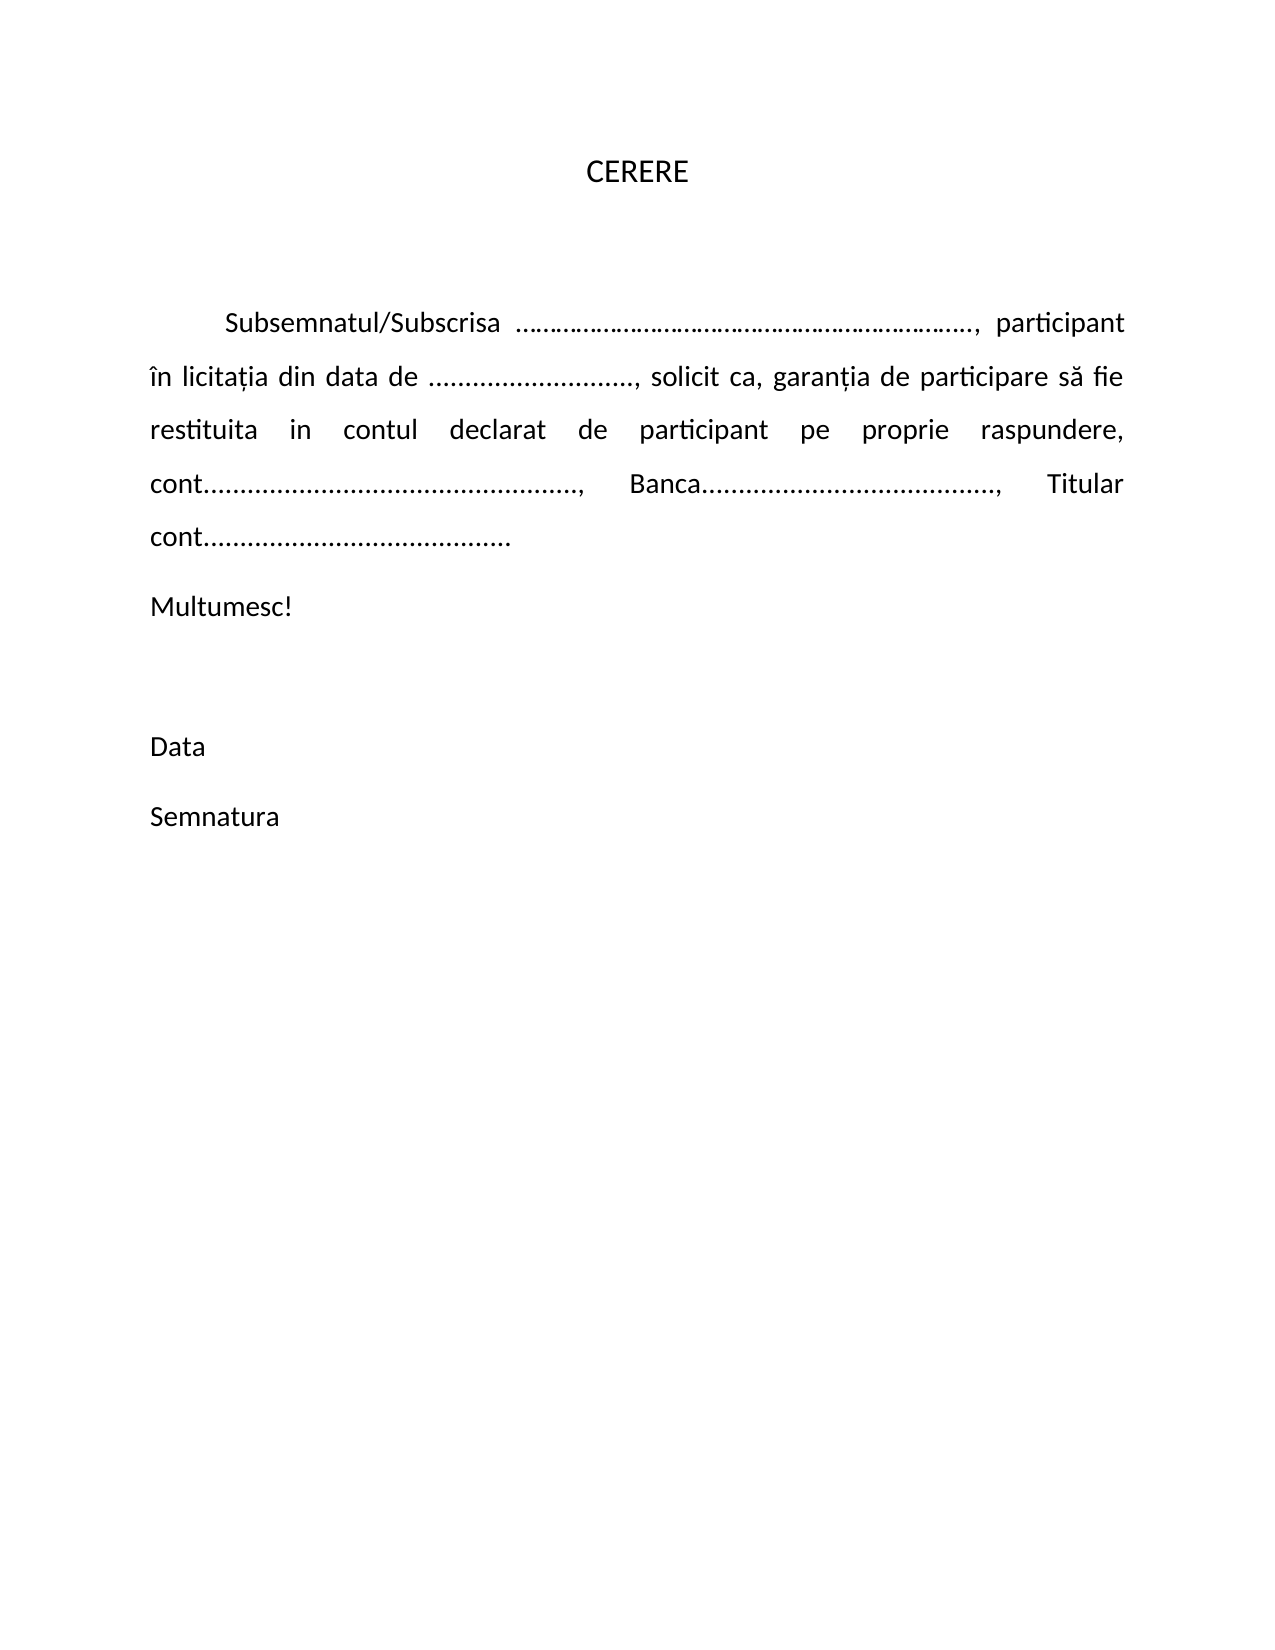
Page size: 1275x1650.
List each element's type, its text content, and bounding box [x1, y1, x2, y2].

text Data [150, 728, 1125, 764]
text Subsemnatul/Subscrisa ………………………………………………………….., participant în licitația din data de ............................, solicit ca, garanția de participare să fie restituita in contul declarat de participant pe proprie raspundere, cont..................................................., Banca........................................, Titular cont.......................................... [150, 304, 1125, 554]
text Semnatura [150, 798, 1125, 834]
text CERERE [150, 150, 1125, 191]
text Multumesc! [150, 588, 1125, 624]
